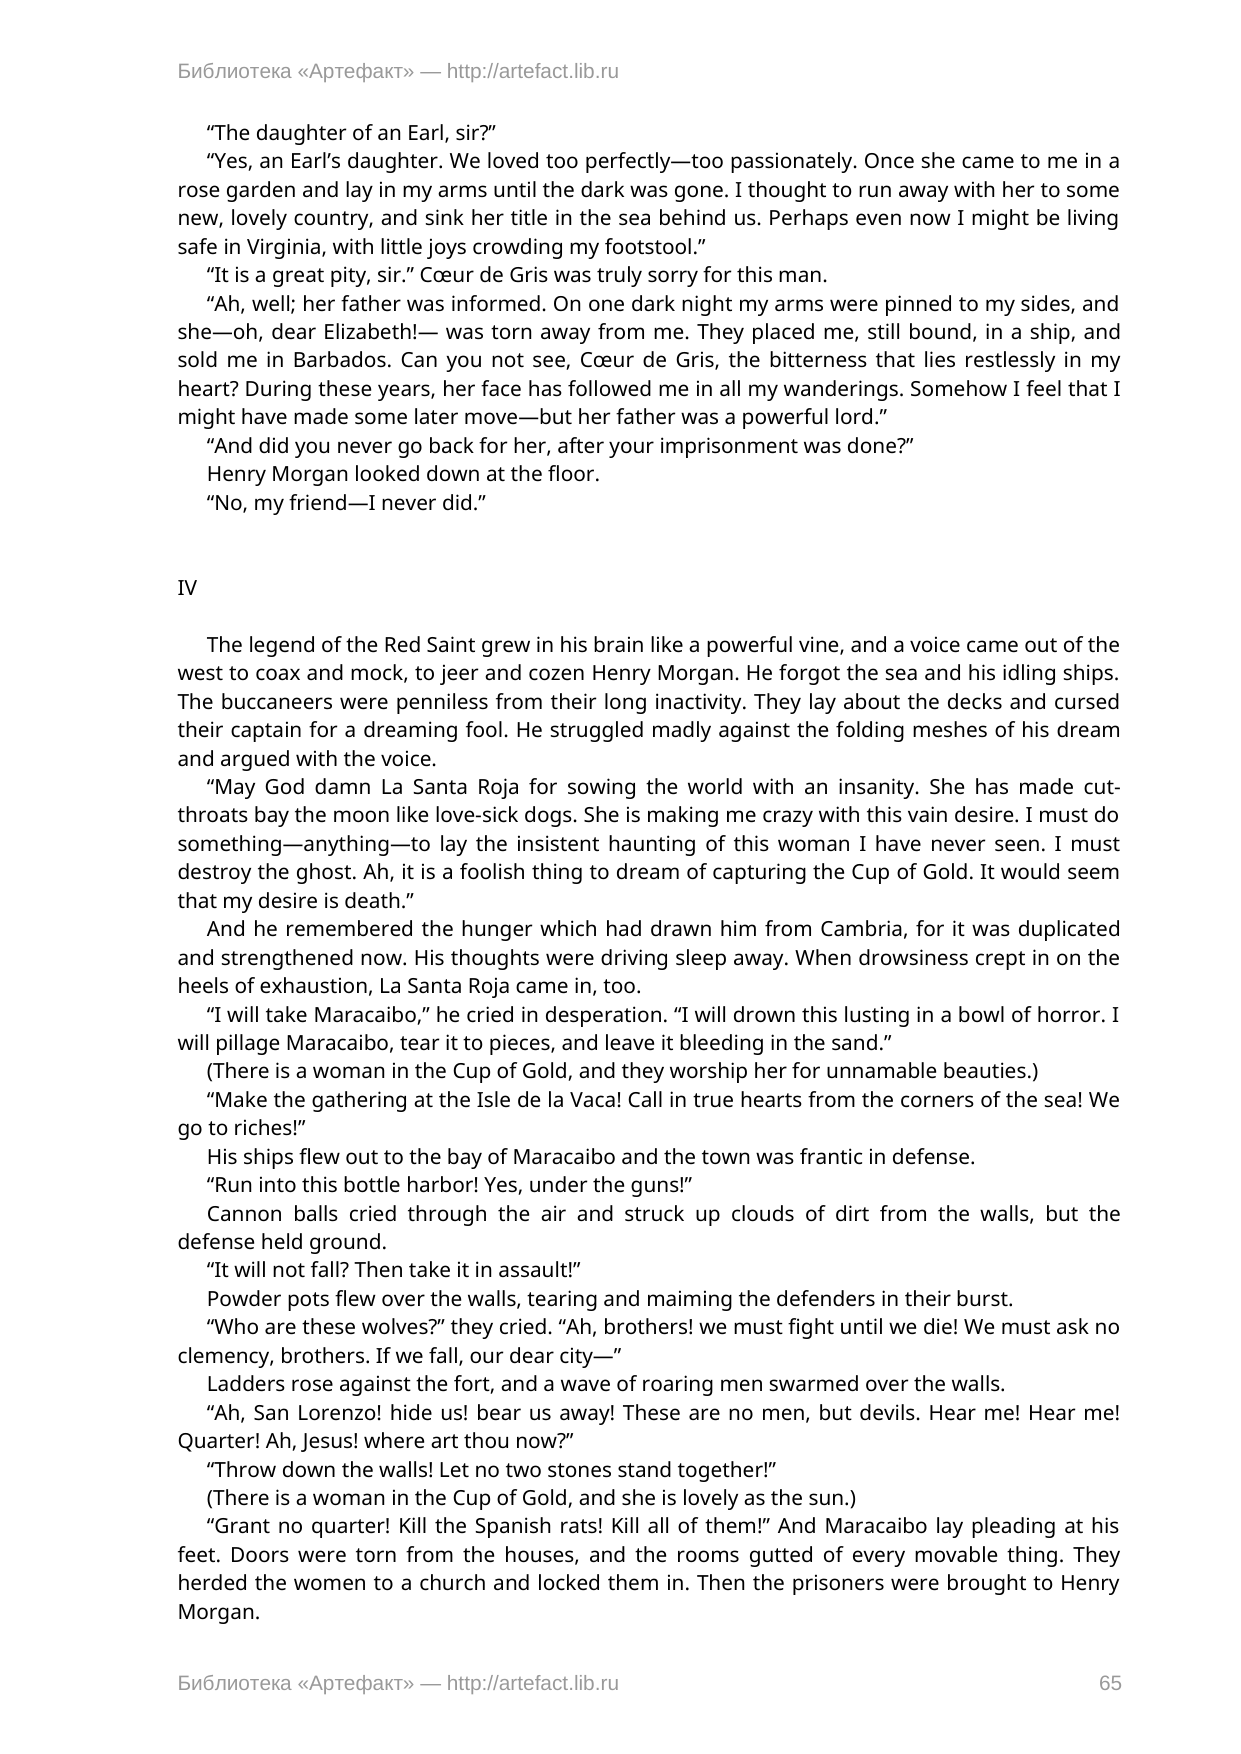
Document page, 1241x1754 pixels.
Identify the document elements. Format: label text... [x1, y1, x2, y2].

text “The daughter of an Earl, sir?” [177, 118, 1122, 147]
text “Who are these wolves?” they cried. “Ah, brothers! we must fight until we die! We must ask no clemency, brothers. If we fall, our dear city—” [177, 1312, 1122, 1369]
text “And did you never go back for her, after your imprisonment was done?” [177, 431, 1122, 459]
text “It is a great pity, sir.” Cœur de Gris was truly sorry for this man. [177, 260, 1122, 289]
text His ships flew out to the bay of Maracaibo and the town was frantic in defense. [177, 1142, 1122, 1170]
text “Make the gathering at the Isle de la Vaca! Call in true hearts from the corners of the sea! We go to riches!” [177, 1085, 1122, 1142]
text “Throw down the walls! Let no two stones stand together!” [177, 1455, 1122, 1483]
text “Yes, an Earl’s daughter. We loved too perfectly—too passionately. Once she came to me in a rose garden and lay in my arms until the dark was gone. I thought to run away with her to some new, lovely country, and sink her title in the sea behind us. Perhaps even now I might be living safe in Virginia, with little joys crowding my footstool.” [177, 147, 1122, 260]
text (There is a woman in the Cup of Gold, and they worship her for unnamable beauties.) [177, 1057, 1122, 1085]
text “Ah, well; her father was informed. On one dark night my arms were pinned to my sides, and she—oh, dear Elizabeth!— was torn away from me. They placed me, still bound, in a ship, and sold me in Barbados. Can you not see, Cœur de Gris, the bitterness that lies restlessly in my heart? During these years, her face has followed me in all my wanderings. Somehow I feel that I might have made some later move—but her father was a powerful lord.” [177, 289, 1122, 431]
text Cannon balls cried through the air and struck up clouds of dirt from the walls, but the defense held ground. [177, 1199, 1122, 1256]
text Henry Morgan looked down at the floor. [177, 459, 1122, 488]
text “Grant no quarter! Kill the Spanish rats! Kill all of them!” And Maracaibo lay pleading at his feet. Doors were torn from the houses, and the rooms gutted of every movable thing. They herded the women to a church and locked them in. Then the prisoners were brought to Henry Morgan. [177, 1512, 1122, 1625]
text (There is a woman in the Cup of Gold, and she is lovely as the sun.) [177, 1483, 1122, 1512]
subtitle IV [177, 573, 1122, 602]
text “I will take Maracaibo,” he cried in desperation. “I will drown this lusting in a bowl of horror. I will pillage Maracaibo, tear it to pieces, and leave it bleeding in the sand.” [177, 1000, 1122, 1057]
text “No, my friend—I never did.” [177, 488, 1122, 516]
text “May God damn La Santa Roja for sowing the world with an insanity. She has made cut-throats bay the moon like love-sick dogs. She is making me crazy with this vain desire. I must do something—anything—to lay the insistent haunting of this woman I have never seen. I must destroy the ghost. Ah, it is a foolish thing to dream of capturing the Cup of Gold. It would seem that my desire is death.” [177, 772, 1122, 914]
text And he remembered the hunger which had drawn him from Cambria, for it was duplicated and strengthened now. His thoughts were driving sleep away. When drowsiness crept in on the heels of exhaustion, La Santa Roja came in, too. [177, 914, 1122, 1000]
text Ladders rose against the fort, and a wave of roaring men swarmed over the walls. [177, 1369, 1122, 1398]
text The legend of the Red Saint grew in his brain like a powerful vine, and a voice came out of the west to coax and mock, to jeer and cozen Henry Morgan. He forgot the sea and his idling ships. The buccaneers were penniless from their long inactivity. They lay about the decks and cursed their captain for a dreaming fool. He struggled madly against the folding meshes of his dream and argued with the voice. [177, 630, 1122, 772]
text “It will not fall? Then take it in assault!” [177, 1256, 1122, 1284]
text Powder pots flew over the walls, tearing and maiming the defenders in their burst. [177, 1284, 1122, 1312]
text “Ah, San Lorenzo! hide us! bear us away! These are no men, but devils. Hear me! Hear me! Quarter! Ah, Jesus! where art thou now?” [177, 1398, 1122, 1455]
text “Run into this bottle harbor! Yes, under the guns!” [177, 1170, 1122, 1199]
